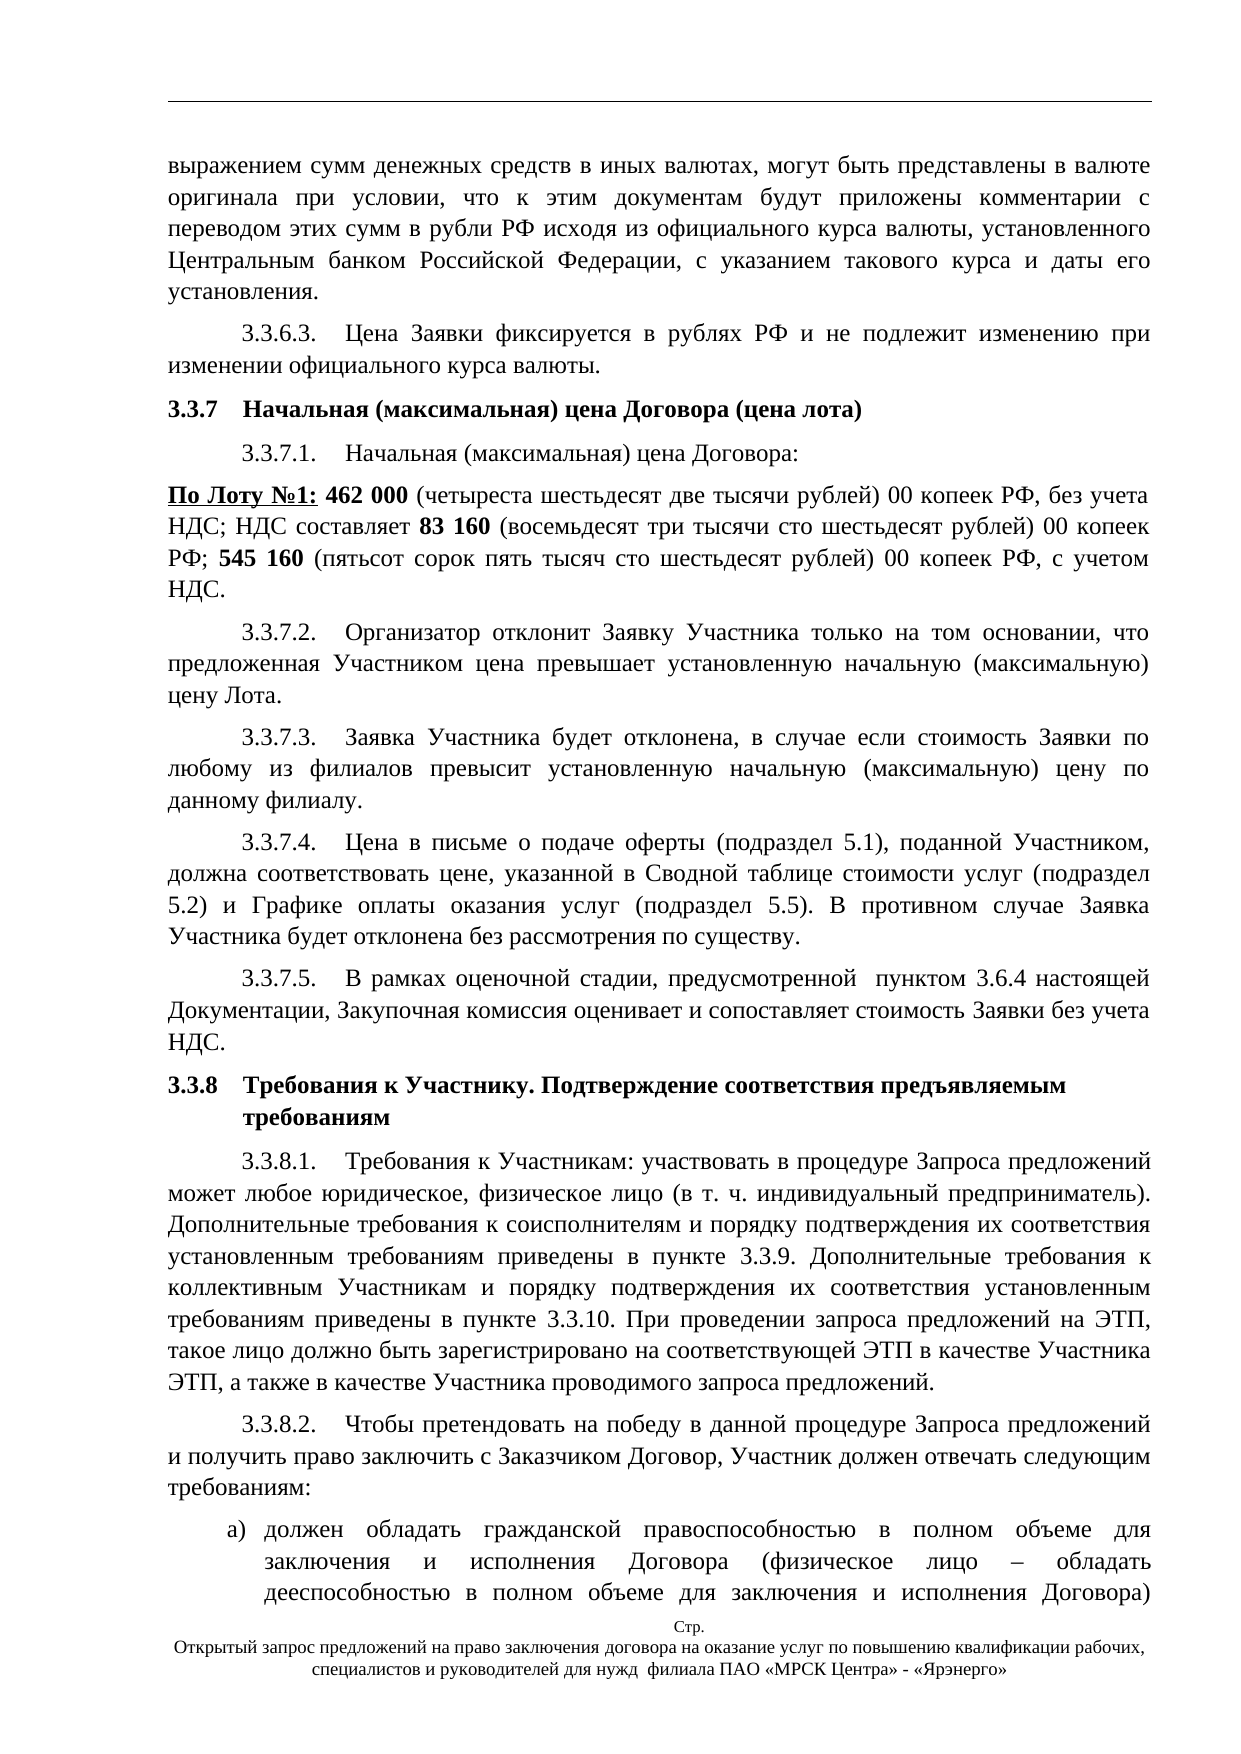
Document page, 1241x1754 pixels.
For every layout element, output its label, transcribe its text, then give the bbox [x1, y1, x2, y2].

list Начальная (максимальная) цена Договора: [168, 438, 1150, 467]
list Цена Заявки фиксируется в рублях РФ и не подлежит изменению при изменении официального курса валюты. [168, 318, 1152, 378]
text По Лоту №1: 462 000 (четыреста шестьдесят две тысячи рублей) 00 копеек РФ, без учета НДС; НДС составляет 83 160 (восемьдесят три тысячи сто шестьдесят рублей) 00 копеек РФ; 545 160 (пятьсот сорок пять тысяч сто шестьдесят рублей) 00 копеек РФ, с учетом НДС. [168, 480, 1150, 603]
subtitle Начальная (максимальная) цена Договора (цена лота) [168, 394, 1152, 423]
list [227, 1514, 1152, 1606]
list В рамках оценочной стадии, предусмотренной пунктом 3.6.4 настоящей Документации, Закупочная комиссия оценивает и сопоставляет стоимость Заявки без учета НДС. [168, 963, 1150, 1055]
list Требования к Участникам: участвовать в процедуре Запроса предложений может любое юридическое, физическое лицо (в т. ч. индивидуальный предприниматель). Дополнительные требования к соисполнителям и порядку подтверждения их соответствия установленным требованиям приведены в пункте 3.3.9. Дополнительные требования к коллективным Участникам и порядку подтверждения их соответствия установленным требованиям приведены в пункте 3.3.10. При проведении запроса предложений на ЭТП, такое лицо должно быть зарегистрировано на соответствующей ЭТП в качестве Участника ЭТП, а также в качестве Участника проводимого запроса предложений. [168, 1146, 1152, 1396]
list Цена в письме о подаче оферты (подраздел 5.1), поданной Участником, должна соответствовать цене, указанной в Сводной таблице стоимости услуг (подраздел 5.2) и Графике оплаты оказания услуг (подраздел 5.5). В противном случае Заявка Участника будет отклонена без рассмотрения по существу. [168, 827, 1150, 950]
subtitle Требования к Участнику. Подтверждение соответствия предъявляемым требованиям [168, 1071, 1152, 1131]
list Чтобы претендовать на победу в данной процедуре Запроса предложений и получить право заключить с Заказчиком Договор, Участник должен отвечать следующим требованиям: [168, 1409, 1152, 1501]
list Заявка Участника будет отклонена, в случае если стоимость Заявки по любому из филиалов превысит установленную начальную (максимальную) цену по данному филиалу. [168, 722, 1150, 813]
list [168, 150, 1152, 305]
list Организатор отклонит Заявку Участника только на том основании, что предложенная Участником цена превышает установленную начальную (максимальную) цену Лота. [168, 617, 1150, 708]
